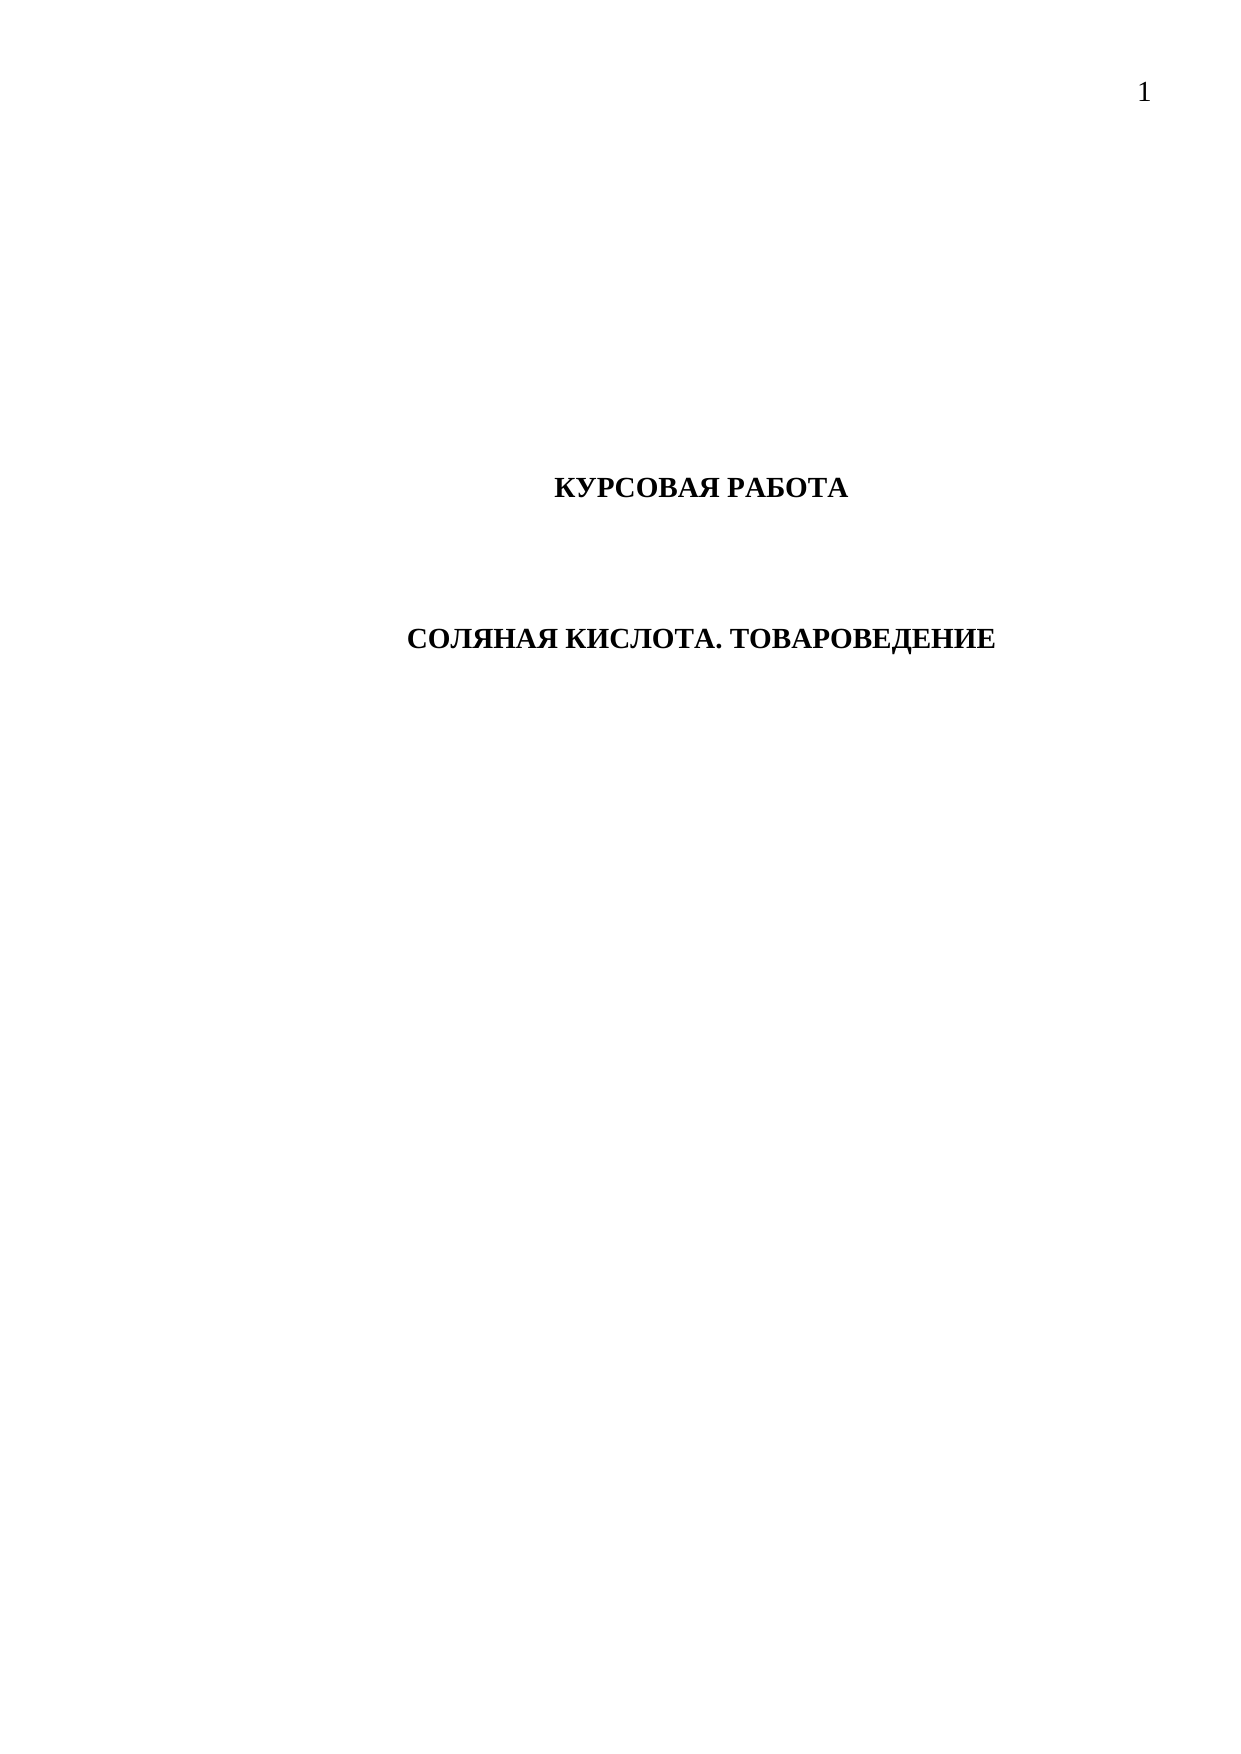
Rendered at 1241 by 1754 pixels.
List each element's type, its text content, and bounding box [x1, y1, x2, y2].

text КУРСОВАЯ РАБОТА [177, 470, 1152, 504]
text СОЛЯНАЯ КИСЛОТА. ТОВАРОВЕДЕНИЕ [177, 621, 1152, 655]
